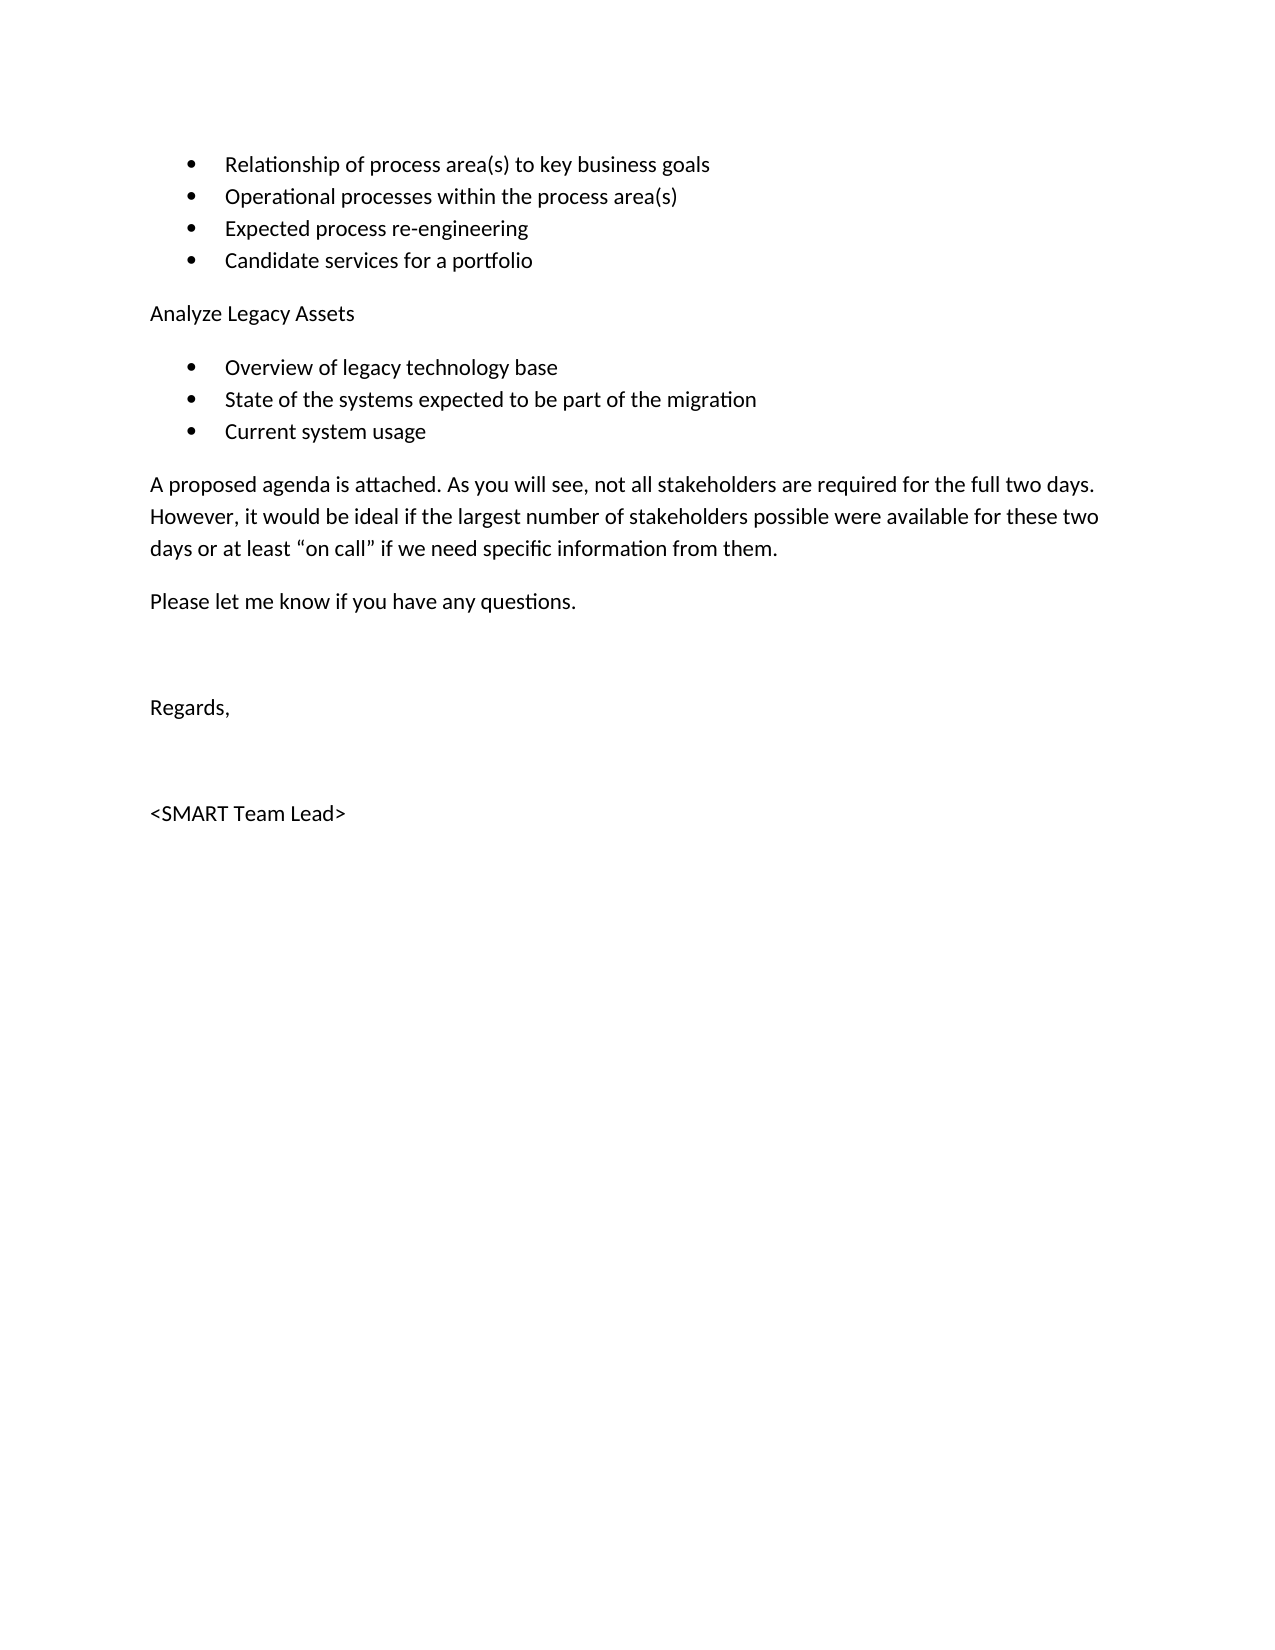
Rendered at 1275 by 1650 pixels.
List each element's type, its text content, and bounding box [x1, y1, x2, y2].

list Expected process re-engineering [187, 214, 1125, 242]
list State of the systems expected to be part of the migration [187, 385, 1125, 413]
list Operational processes within the process area(s) [187, 182, 1125, 210]
list Overview of legacy technology base [187, 353, 1125, 381]
list Current system usage [187, 417, 1125, 445]
text Analyze Legacy Assets [150, 299, 1125, 328]
text Regards, [150, 693, 1125, 721]
text Please let me know if you have any questions. [150, 587, 1125, 615]
list Candidate services for a portfolio [187, 247, 1125, 274]
list Relationship of process area(s) to key business goals [187, 150, 1125, 178]
text <SMART Team Lead> [150, 799, 1125, 827]
text A proposed agenda is attached. As you will see, not all stakeholders are required for the full two days. However, it would be ideal if the largest number of stakeholders possible were available for these two days or at least “on call” if we need specific information from them. [150, 470, 1125, 562]
